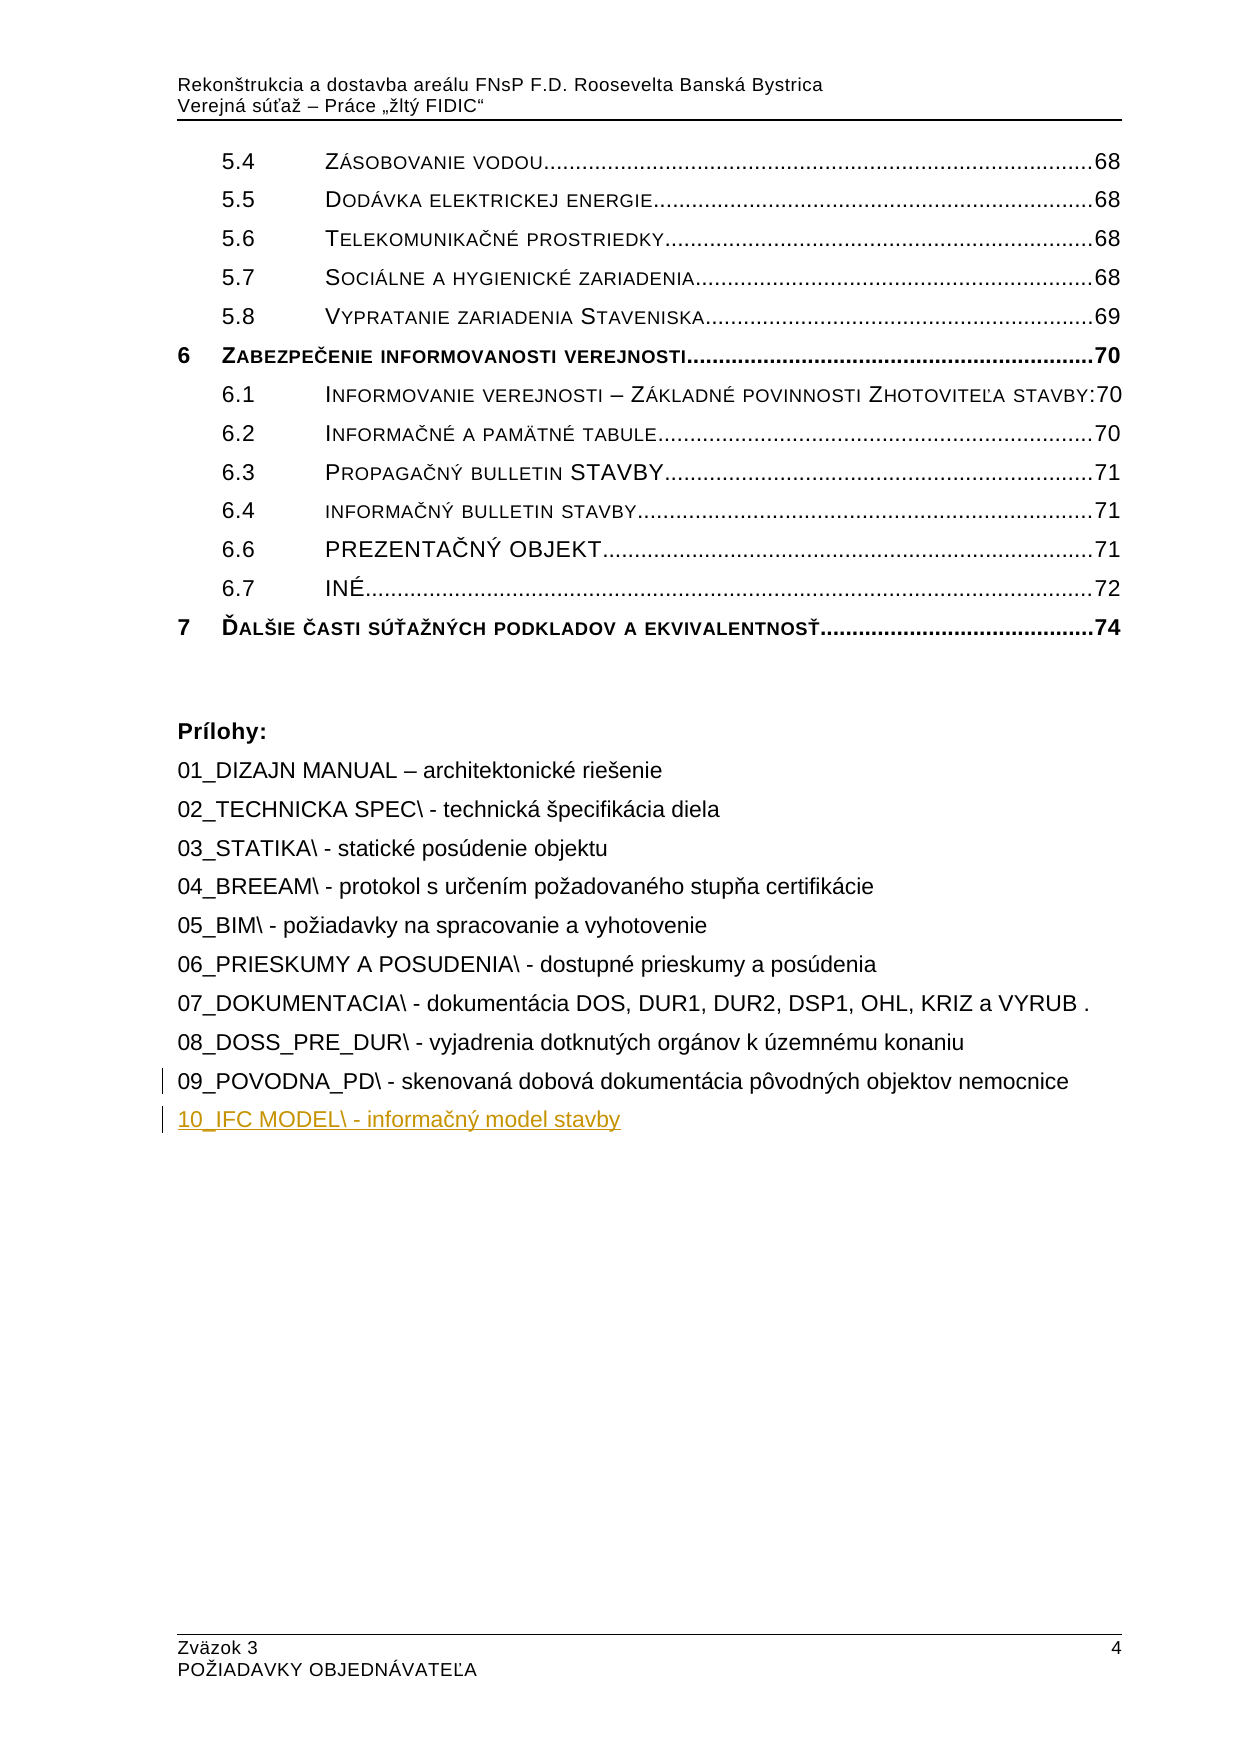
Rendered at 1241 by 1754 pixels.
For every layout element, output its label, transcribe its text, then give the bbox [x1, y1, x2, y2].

text 04_BREEAM\ - protokol s určením požadovaného stupňa certifikácie [177, 873, 1122, 900]
text 07_DOKUMENTACIA\ - dokumentácia DOS, DUR1, DUR2, DSP1, OHL, KRIZ a VYRUB . [177, 990, 1122, 1016]
text 01_DIZAJN MANUAL – architektonické riešenie [177, 757, 1122, 783]
text 05_BIM\ - požiadavky na spracovanie a vyhotovenie [177, 912, 1122, 938]
text 03_STATIKA\ - statické posúdenie objektu [177, 834, 1122, 861]
text 06_PRIESKUMY A POSUDENIA\ - dostupné prieskumy a posúdenia [177, 951, 1122, 977]
text 09_POVODNA_PD\ - skenovaná dobová dokumentácia pôvodných objektov nemocnice [177, 1068, 1122, 1094]
text 02_TECHNICKA SPEC\ - technická špecifikácia diela [177, 796, 1122, 822]
text Prílohy: [177, 718, 1122, 744]
text 08_DOSS_PRE_DUR\ - vyjadrenia dotknutých orgánov k územnému konaniu [177, 1029, 1122, 1055]
